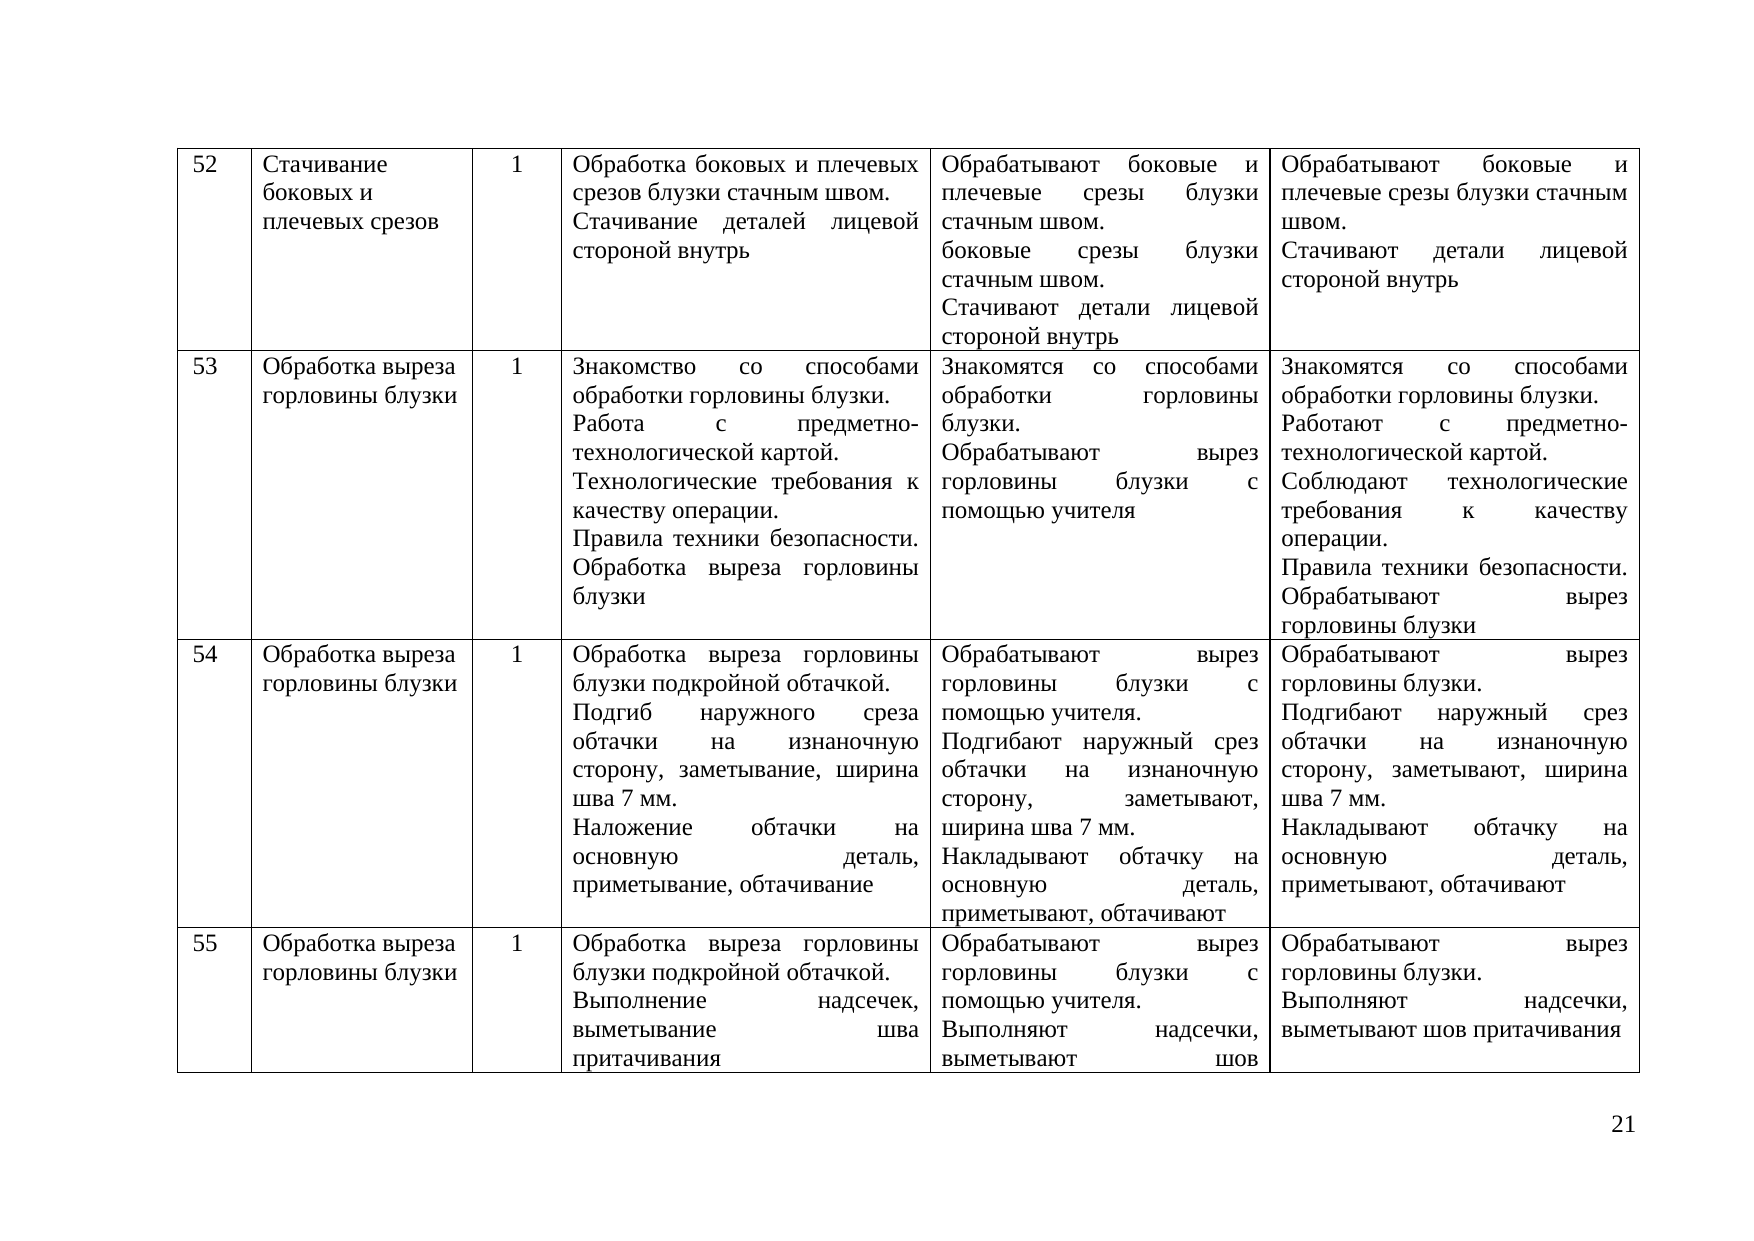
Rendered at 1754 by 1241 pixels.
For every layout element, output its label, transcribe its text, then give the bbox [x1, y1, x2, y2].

table_cell 1 [473, 928, 561, 1072]
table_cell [931, 928, 1269, 1072]
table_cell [562, 928, 930, 1072]
table_cell Знакомятся со способами обработки горловины блузки. Работают с предметно-технологической картой. Соблюдают технологические требования к качеству операции. Правила техники безопасности. Обрабатывают вырез горловины блузки [1271, 351, 1639, 638]
table_cell 1 [473, 149, 561, 350]
table_cell Обработка выреза горловины блузки [252, 351, 472, 638]
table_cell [1271, 928, 1639, 1072]
table_cell Обработка выреза горловины блузки [252, 640, 472, 927]
table_cell Знакомство со способами обработки горловины блузки. Работа с предметно-технологической картой. Технологические требования к качеству операции. Правила техники безопасности. Обработка выреза горловины блузки [562, 351, 930, 638]
table_cell Обрабатывают боковые и плечевые срезы блузки стачным швом. Стачивают детали лицевой стороной внутрь [1271, 149, 1639, 350]
table_cell 53 [178, 351, 251, 638]
table_cell Обрабатывают боковые и плечевые срезы блузки стачным швом. боковые срезы блузки стачным швом. Стачивают детали лицевой стороной внутрь [931, 149, 1269, 350]
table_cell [252, 149, 472, 350]
table_cell 54 [178, 640, 251, 927]
table_cell 1 [473, 640, 561, 927]
table_cell 55 [178, 928, 251, 1072]
table_cell Обработка боковых и плечевых срезов блузки стачным швом. Стачивание деталей лицевой стороной внутрь [562, 149, 930, 350]
table_cell 52 [178, 149, 251, 350]
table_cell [252, 928, 472, 1072]
table_cell Знакомятся со способами обработки горловины блузки. Обрабатывают вырез горловины блузки с помощью учителя [931, 351, 1269, 638]
table_cell 1 [473, 351, 561, 638]
